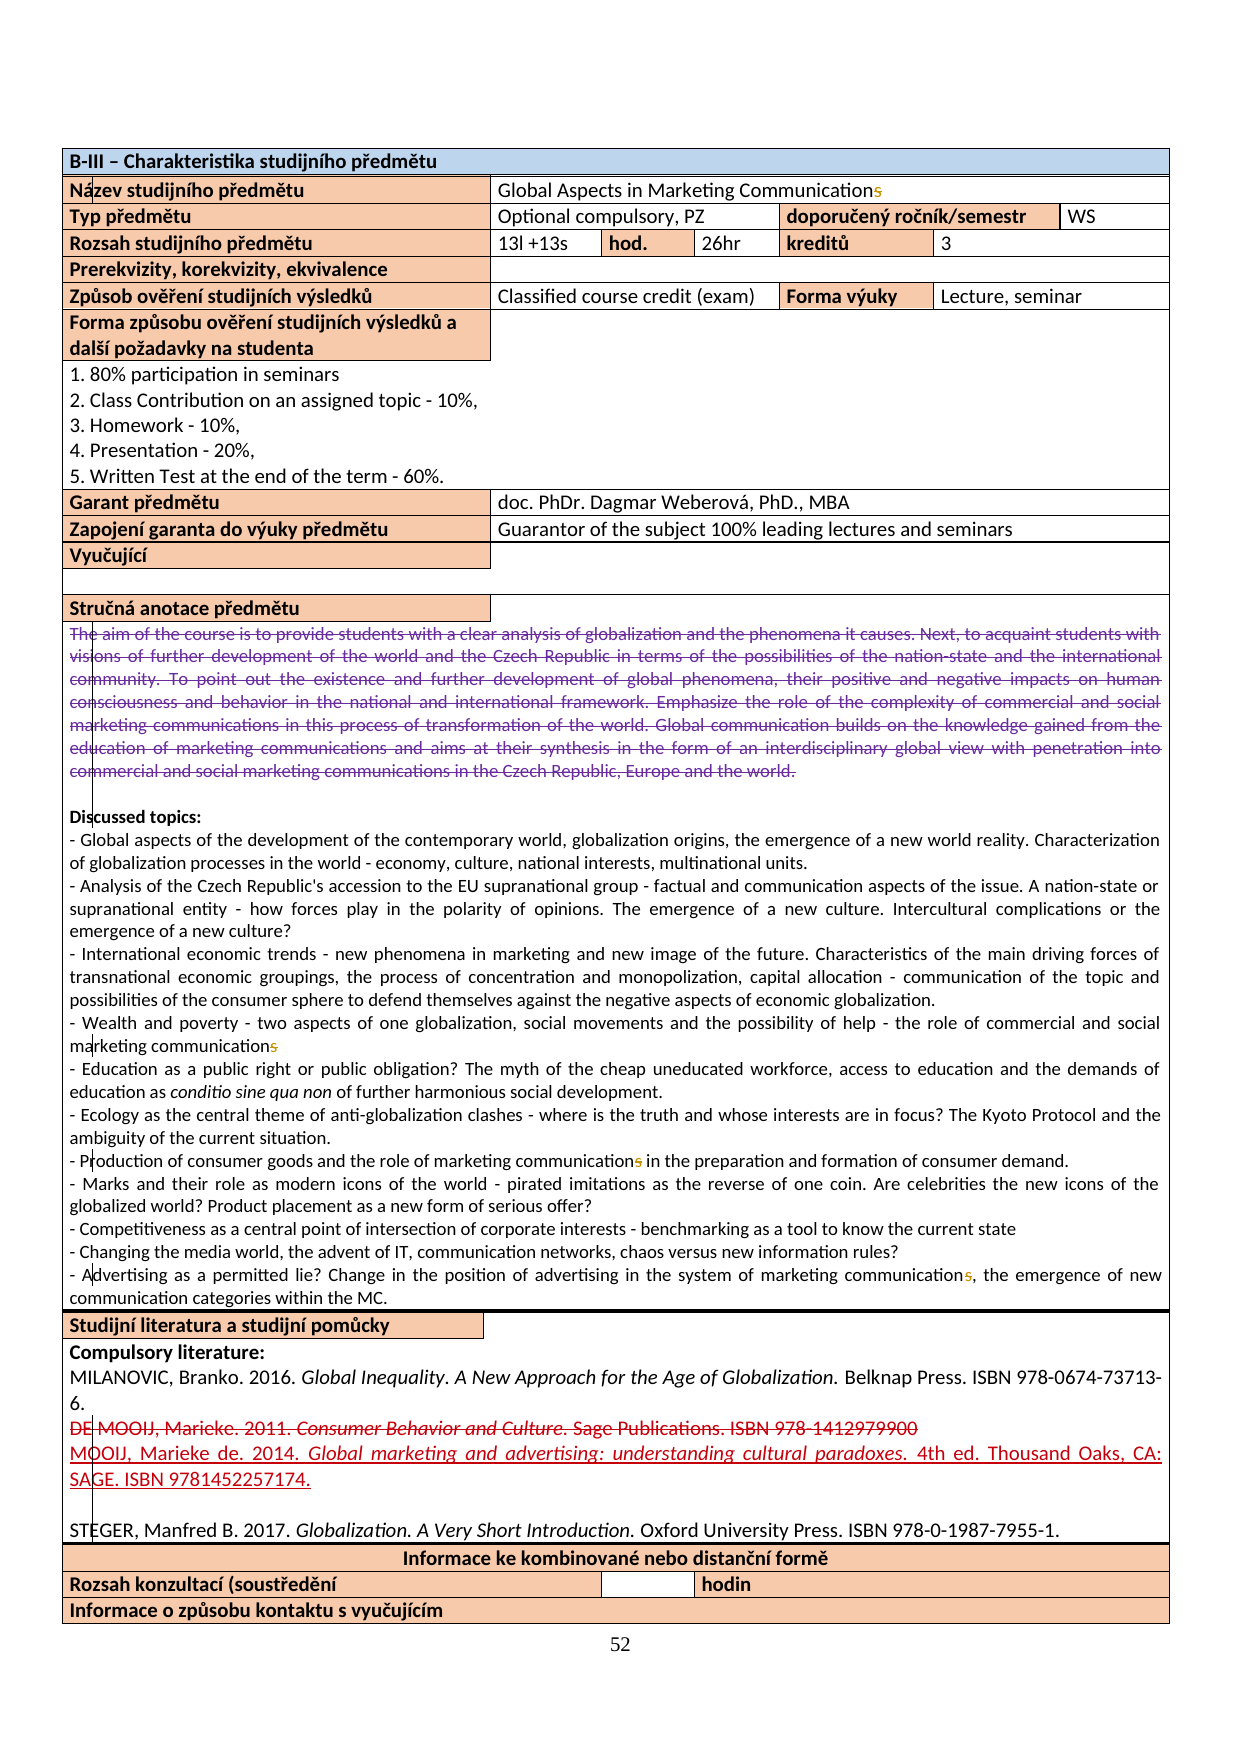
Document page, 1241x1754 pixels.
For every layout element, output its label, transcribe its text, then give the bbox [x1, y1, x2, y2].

table_cell hodin [695, 1572, 1169, 1597]
table_cell doporučený ročník/semestr [780, 204, 1059, 229]
table_cell WS [1061, 204, 1169, 229]
table_cell Compulsory literature: MILANOVIC, Branko. 2016. Global Inequality. A New Approach for the Age of Globalization. Belknap Press. ISBN 978-0674-73713-6. STEGER, Manfred B. 2017. Globalization. A Very Short Introduction. Oxford University Press. ISBN 978-0-1987-7955-1. [63, 1338, 1169, 1542]
table_cell Vyučující [63, 543, 490, 568]
table_cell Garant předmětu [63, 490, 490, 515]
table_cell Discussed topics: - Global aspects of the development of the contemporary world, globalization origins, the emergence of a new world reality. Characterization of globalization processes in the world - economy, culture, national interests, multinational units. - Analysis of the Czech Republic's accession to the EU supranational group - factual and communication aspects of the issue. A nation-state or supranational entity - how forces play in the polarity of opinions. The emergence of a new culture. Intercultural complications or the emergence of a new culture? - International economic trends - new phenomena in marketing and new image of the future. Characteristics of the main driving forces of transnational economic groupings, the process of concentration and monopolization, capital allocation - communication of the topic and possibilities of the consumer sphere to defend themselves against the negative aspects of economic globalization. - Wealth and poverty - two aspects of one globalization, social movements and the possibility of help - the role of commercial and social marketing communication - Education as a public right or public obligation? The myth of the cheap uneducated workforce, access to education and the demands of education as conditio sine qua non of further harmonious social development. - Ecology as the central theme of anti-globalization clashes - where is the truth and whose interests are in focus? The Kyoto Protocol and the ambiguity of the current situation. - Production of consumer goods and the role of marketing communication in the preparation and formation of consumer demand. - Marks and their role as modern icons of the world - pirated imitations as the reverse of one coin. Are celebrities the new icons of the globalized world? Product placement as a new form of serious offer? - Competitiveness as a central point of intersection of corporate interests - benchmarking as a tool to know the current state - Changing the media world, the advent of IT, communication networks, chaos versus new information rules? - Advertising as a permitted lie? Change in the position of advertising in the system of marketing communication, the emergence of new communication categories within the MC. [63, 621, 1169, 1309]
table_cell Studijní literatura a studijní pomůcky [63, 1313, 483, 1338]
table_cell Stručná anotace předmětu [63, 595, 490, 621]
table_cell [602, 1572, 694, 1597]
table_cell 3 [934, 230, 1169, 256]
table_cell [491, 257, 1169, 282]
table_cell Optional compulsory, PZ [491, 204, 779, 229]
table_cell Způsob ověření studijních výsledků [63, 283, 490, 308]
table_cell [63, 568, 1169, 594]
table_cell 26hr [695, 230, 779, 256]
table_cell Název studijního předmětu [93, 177, 490, 203]
table_cell 13l +13s [491, 230, 601, 256]
table_cell Classified course credit (exam) [491, 283, 779, 308]
table_cell kreditů [780, 230, 933, 256]
table_cell Zapojení garanta do výuky předmětu [63, 516, 490, 541]
table_cell hod. [602, 230, 694, 256]
table_cell Guarantor of the subject 100% leading lectures and seminars [491, 516, 1169, 541]
table_cell 1. 80% participation in seminars 2. Class Contribution on an assigned topic - 10%, 3. Homework - 10%, 4. Presentation - 20%, 5. Written Test at the end of the term - 60%. [245, 360, 1169, 488]
table_cell doc. PhDr. Dagmar Weberová, PhD., MBA [491, 490, 1169, 515]
table_cell Informace o způsobu kontaktu s vyučujícím [63, 1598, 1169, 1623]
table_cell [491, 310, 1169, 360]
table_header B-III – Charakteristika studijního předmětu [63, 149, 1169, 174]
table_cell Global Aspects in Marketing Communication [491, 177, 1169, 203]
table_cell Informace ke kombinované nebo distanční formě [63, 1545, 1169, 1571]
table_cell Lecture, seminar [934, 283, 1169, 308]
table_cell Rozsah konzultací (soustředění [63, 1572, 601, 1597]
table_cell Rozsah studijního předmětu [63, 230, 490, 256]
table_cell [491, 595, 1169, 621]
table_cell Forma způsobu ověření studijních výsledků a další požadavky na studenta [63, 310, 490, 360]
table_cell Typ předmětu [63, 204, 490, 229]
table_cell Prerekvizity, korekvizity, ekvivalence [63, 257, 490, 282]
table_cell [491, 543, 1169, 568]
table_cell Forma výuky [780, 283, 933, 308]
table_cell [484, 1313, 1169, 1338]
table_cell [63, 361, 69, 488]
